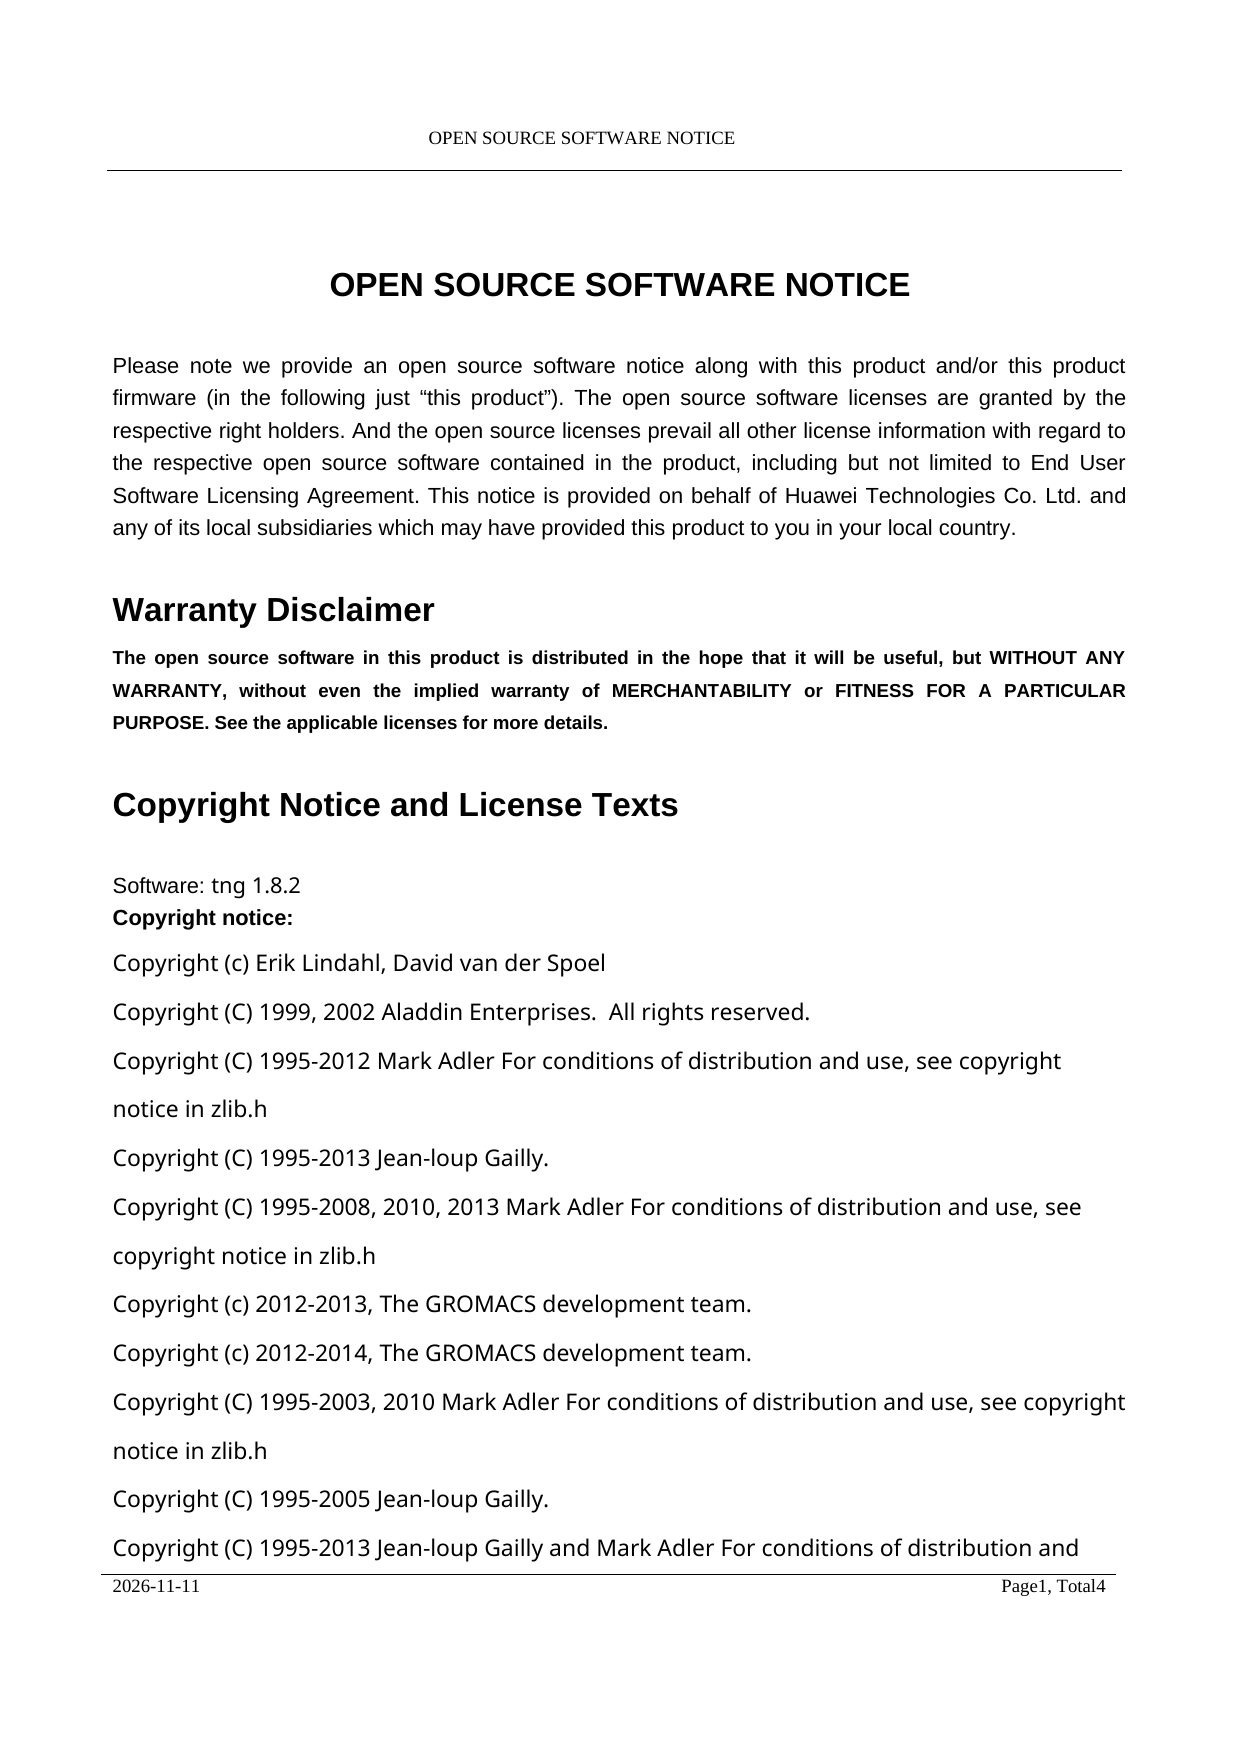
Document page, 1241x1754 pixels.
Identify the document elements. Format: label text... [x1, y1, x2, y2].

text Warranty Disclaimer [112, 576, 1128, 641]
text OPEN SOURCE SOFTWARE NOTICE [112, 251, 1128, 316]
text Software: tng 1.8.2 [112, 869, 1128, 901]
text Please note we provide an open source software notice along with this product and/or this product firmware (in the following just “this product”). The open source software licenses are granted by the respective right holders. And the open source licenses prevail all other license information with regard to the respective open source software contained in the product, including but not limited to End User Software Licensing Agreement. This notice is provided on behalf of Huawei Technologies Co. Ltd. and any of its local subsidiaries which may have provided this product to you in your local country. [112, 349, 1128, 544]
text Copyright notice: [112, 901, 1128, 934]
text The open source software in this product is distributed in the hope that it will be useful, but WITHOUT ANY WARRANTY, without even the implied warranty of MERCHANTABILITY or FITNESS FOR A PARTICULAR PURPOSE. See the applicable licenses for more details. [112, 641, 1128, 739]
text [112, 947, 1128, 1564]
text Copyright Notice and License Texts [112, 771, 1128, 836]
